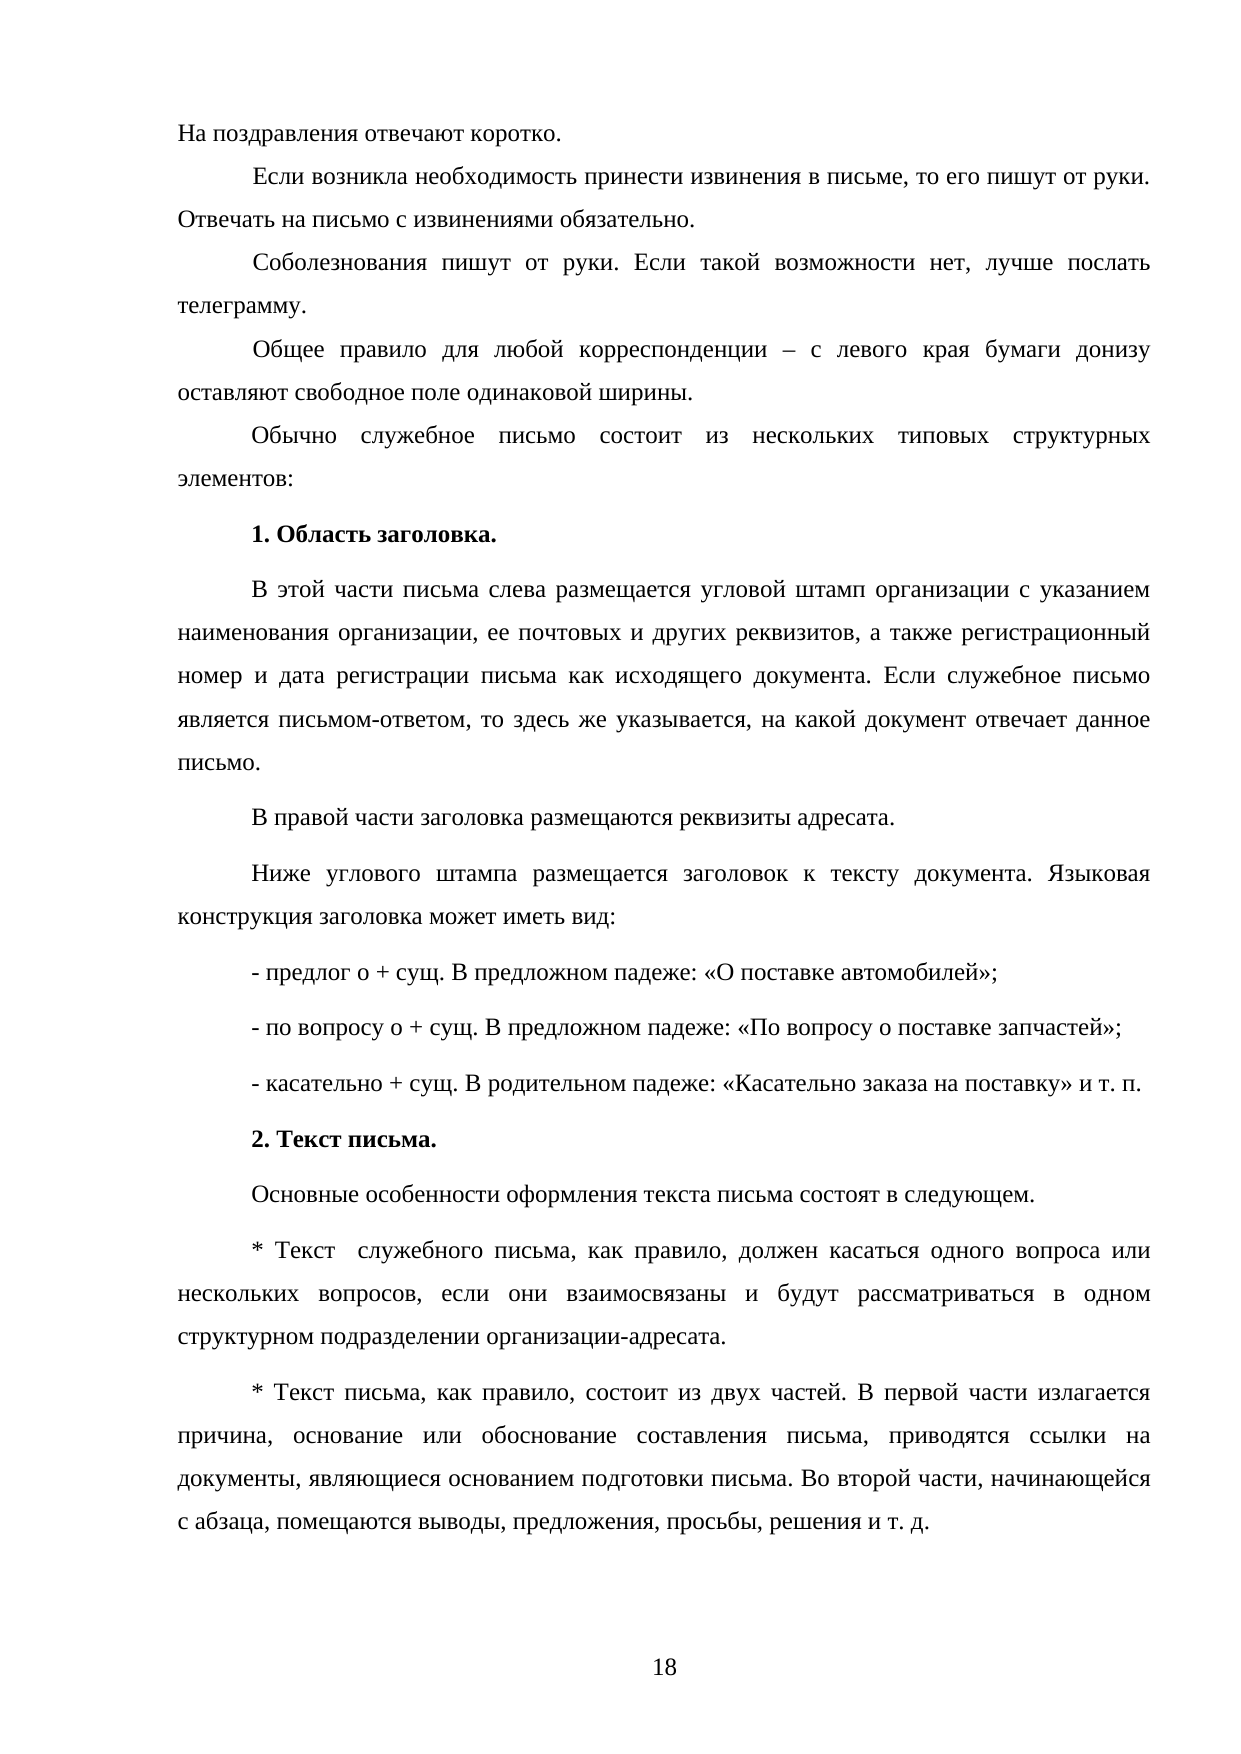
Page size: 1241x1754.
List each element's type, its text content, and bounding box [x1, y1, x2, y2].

text - касательно + сущ. В родительном падеже: «Касательно заказа на поставку» и т. п. [177, 1068, 1152, 1097]
text * Текст письма, как правило, состоит из двух частей. В первой части излагается причина, основание или обоснование составления письма, приводятся ссылки на документы, являющиеся основанием подготовки письма. Во второй части, начинающейся с абзаца, помещаются выводы, предложения, просьбы, решения и т. д. [177, 1377, 1152, 1535]
text - предлог о + сущ. В предложном падеже: «О поставке автомобилей»; [177, 957, 1152, 986]
text Обычно служебное письмо состоит из нескольких типовых структурных элементов: [177, 420, 1152, 492]
text Соболезнования пишут от руки. Если такой возможности нет, лучше послать телеграмму. [177, 247, 1152, 319]
text Основные особенности оформления текста письма состоят в следующем. [177, 1179, 1152, 1208]
text В этой части письма слева размещается угловой штамп организации с указанием наименования организации, ее почтовых и других реквизитов, а также регистрационный номер и дата регистрации письма как исходящего документа. Если служебное письмо является письмом-ответом, то здесь же указывается, на какой документ отвечает данное письмо. [177, 574, 1152, 776]
text В правой части заголовка размещаются реквизиты адресата. [177, 802, 1152, 831]
text Общее правило для любой корреспонденции – с левого края бумаги донизу оставляют свободное поле одинаковой ширины. [177, 334, 1152, 406]
text Ниже углового штампа размещается заголовок к тексту документа. Языковая конструкция заголовка может иметь вид: [177, 858, 1152, 930]
text * Текст служебного письма, как правило, должен касаться одного вопроса или нескольких вопросов, если они взаимосвязаны и будут рассматриваться в одном структурном подразделении организации-адресата. [177, 1235, 1152, 1350]
text На поздравления отвечают коротко. [177, 118, 1152, 147]
text 1. Область заголовка. [177, 519, 1152, 547]
text - по вопросу о + сущ. В предложном падеже: «По вопросу о поставке запчастей»; [177, 1012, 1152, 1041]
text Если возникла необходимость принести извинения в письме, то его пишут от руки. Отвечать на письмо с извинениями обязательно. [177, 161, 1152, 233]
text 2. Текст письма. [177, 1124, 1152, 1152]
